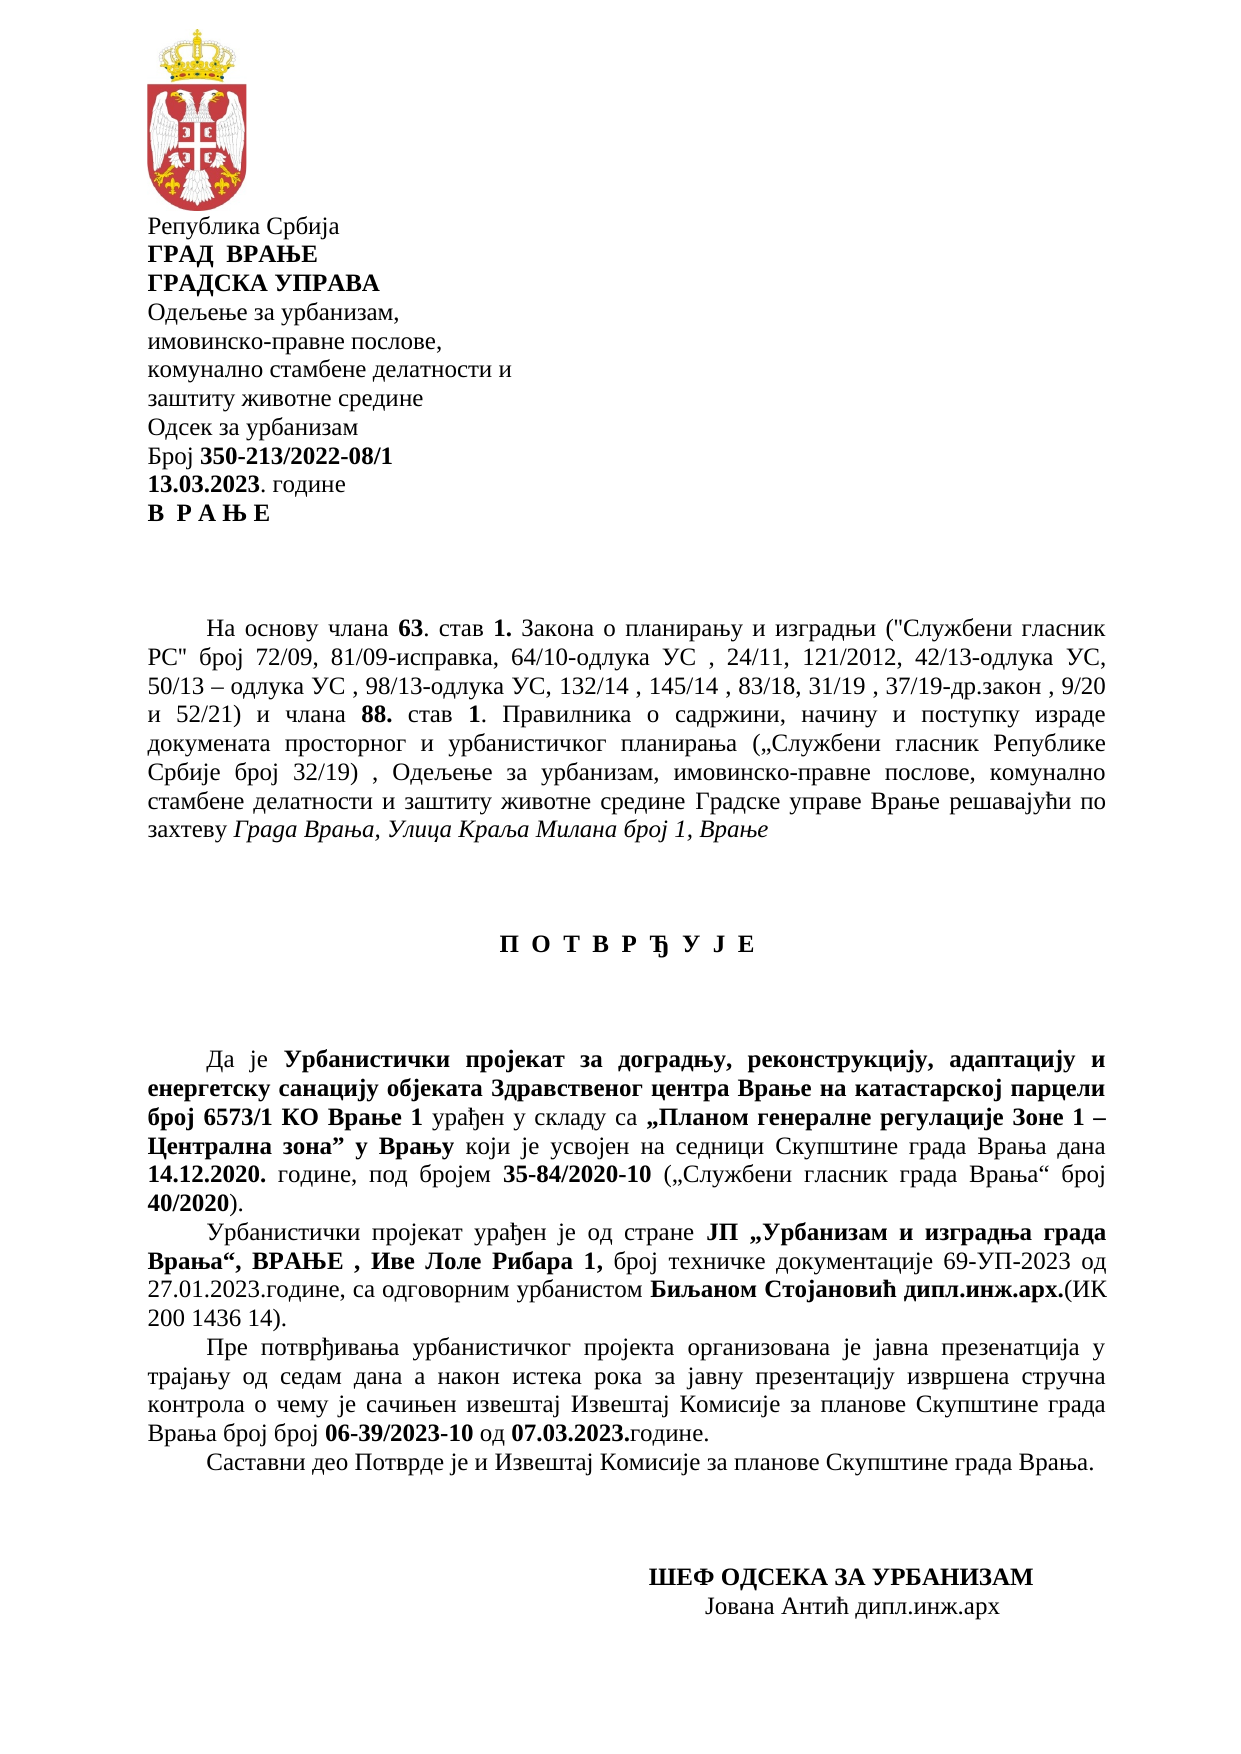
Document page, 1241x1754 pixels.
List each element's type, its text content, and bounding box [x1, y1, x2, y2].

text комунално стамбене делатности и [147, 354, 1106, 383]
text В Р А Њ Е [147, 498, 1106, 527]
text На основу члана 63. став 1. Закона о планирању и изградњи (''Службени гласник РС'' број 72/09, 81/09-исправка, 64/10-одлука УС , 24/11, 121/2012, 42/13-одлука УС, 50/13 – одлука УС , 98/13-одлука УС, 132/14 , 145/14 , 83/18, 31/19 , 37/19-др.закон , 9/20 и 52/21) и члана 88. став 1. Правилника о садржини, начину и поступку израде докумената просторног и урбанистичког планирања („Службени гласник Републике Србије број 32/19) , Одељење за урбанизам, имовинско-правне послове, комунално стамбене делатности и заштиту животне средине Градске управе Врање решавајући по захтеву Града Врања, Улица Краља Милана број 1, Врање [147, 613, 1106, 843]
text Одељење за урбанизам, [147, 297, 1106, 326]
text ГРАД ВРАЊЕ [147, 239, 1106, 268]
text Пре потврђивања урбанистичког пројекта организована је јавна презенатција у трајању од седам дана а након истека рока за јавну презентацију извршена стручна контрола о чему је сачињен извештај Извештај Комисије за планове Скупштине града Врања број број 06-39/2023-10 од 07.03.2023.године. [147, 1332, 1106, 1447]
text ГРАДСКА УПРАВА [147, 268, 1106, 297]
text Одсек за урбанизам [147, 412, 1106, 441]
picture [147, 29, 247, 211]
text Урбанистички пројекат урађен је од стране ЈП „Урбанизам и изградња града Врања“, ВРАЊЕ , Иве Лоле Рибара 1, број техничке документације 69-УП-2023 од 27.01.2023.године, са одговорним урбанистом Биљаном Стојановић дипл.инж.арх.(ИК 200 1436 14). [147, 1217, 1107, 1332]
text Република Србија [147, 211, 1106, 239]
text имовинско-правне послове, [147, 326, 1106, 354]
text Број 350-213/2022-08/1 [147, 441, 1106, 469]
text заштиту животне средине [147, 383, 1106, 412]
text П О Т В Р Ђ У Ј Е [147, 929, 1106, 958]
text Саставни део Потврде је и Извештај Комисије за планове Скупштине града Врања. [147, 1447, 1106, 1476]
text 13.03.2023. године [147, 469, 1106, 498]
text Да је Урбанистички пројекат за доградњу, реконструкцију, адаптацију и енергетску санацију објеката Здравственог центра Врање на катастарској парцели број 6573/1 КО Врање 1 урађен у складу са „Планом генералне регулације Зоне 1 – Централна зона” у Врању који је усвојен на седници Скупштине града Врања дана 14.12.2020. године, под бројем 35-84/2020-10 („Службени гласник града Врања“ број 40/2020). [147, 1044, 1106, 1217]
text ШЕФ ОДСЕКА ЗА УРБАНИЗАМ [147, 1562, 1106, 1591]
text Јована Антић дипл.инж.арх [147, 1591, 1106, 1619]
